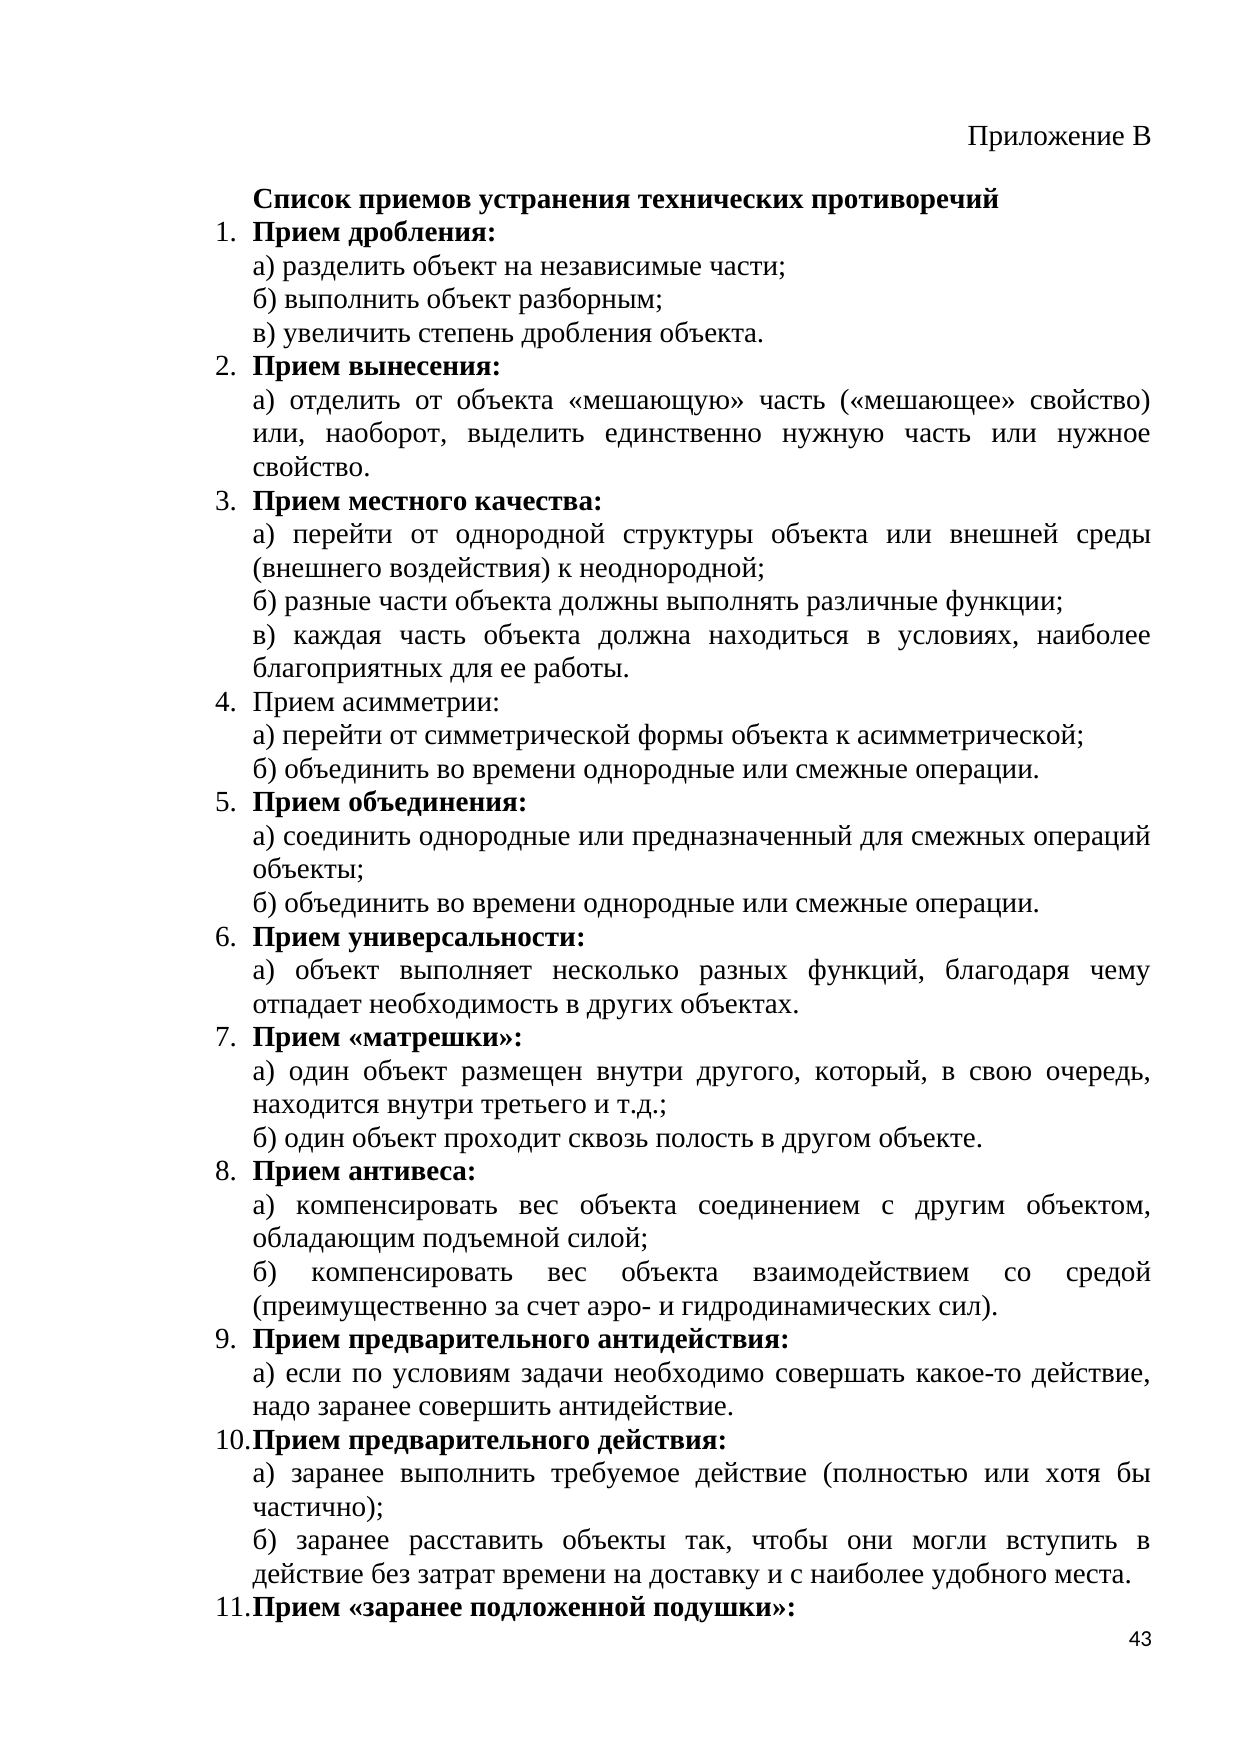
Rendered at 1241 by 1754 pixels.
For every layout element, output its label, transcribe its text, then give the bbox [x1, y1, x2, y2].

list Прием объединения: [215, 784, 1152, 818]
text б) разные части объекта должны выполнять различные функции; [252, 583, 1152, 617]
text а) разделить объект на независимые части; [252, 248, 1152, 281]
text а) один объект размещен внутри другого, который, в свою очередь, находится внутри третьего и т.д.; [252, 1053, 1152, 1120]
text в) каждая часть объекта должна находиться в условиях, наиболее благоприятных для ее работы. [252, 617, 1152, 684]
text Список приемов устранения технических противоречий [177, 181, 1152, 214]
text а) компенсировать вес объекта соединением с другим объектом, обладающим подъемной силой; [252, 1187, 1152, 1254]
text б) объединить во времени однородные или смежные операции. [252, 751, 1152, 784]
text в) увеличить степень дробления объекта. [252, 315, 1152, 348]
list Прием дробления: [215, 214, 1152, 248]
list Прием антивеса: [215, 1153, 1152, 1187]
list Прием предварительного антидействия: [215, 1321, 1152, 1355]
text б) выполнить объект разборным; [252, 281, 1152, 315]
text а) если по условиям задачи необходимо совершать какое-то действие, надо заранее совершить антидействие. [252, 1355, 1152, 1422]
list Прием асимметрии: [215, 684, 1152, 717]
text а) соединить однородные или предназначенный для смежных операций объекты; [252, 818, 1152, 885]
text а) объект выполняет несколько разных функций, благодаря чему отпадает необходимость в других объектах. [252, 952, 1152, 1019]
text а) заранее выполнить требуемое действие (полностью или хотя бы частично); [252, 1455, 1152, 1522]
text Приложение В [177, 118, 1152, 152]
text а) отделить от объекта «мешающую» часть («мешающее» свойство) или, наоборот, выделить единственно нужную часть или нужное свойство. [252, 382, 1152, 483]
text б) компенсировать вес объекта взаимодействием со средой (преимущественно за счет аэро- и гидродинамических сил). [252, 1254, 1152, 1321]
text б) один объект проходит сквозь полость в другом объекте. [252, 1120, 1152, 1153]
list Прием предварительного действия: [215, 1422, 1152, 1455]
list Прием местного качества: [215, 483, 1152, 516]
text б) заранее расставить объекты так, чтобы они могли вступить в действие без затрат времени на доставку и с наиболее удобного места. [252, 1522, 1152, 1589]
list Прием вынесения: [215, 348, 1152, 382]
text а) перейти от однородной структуры объекта или внешней среды (внешнего воздействия) к неоднородной; [252, 516, 1152, 583]
list Прием универсальности: [215, 919, 1152, 952]
text б) объединить во времени однородные или смежные операции. [252, 885, 1152, 919]
list Прием «матрешки»: [215, 1019, 1152, 1053]
text а) перейти от симметрической формы объекта к асимметрической; [252, 717, 1152, 751]
list Прием «заранее подложенной подушки»: [215, 1589, 1152, 1623]
